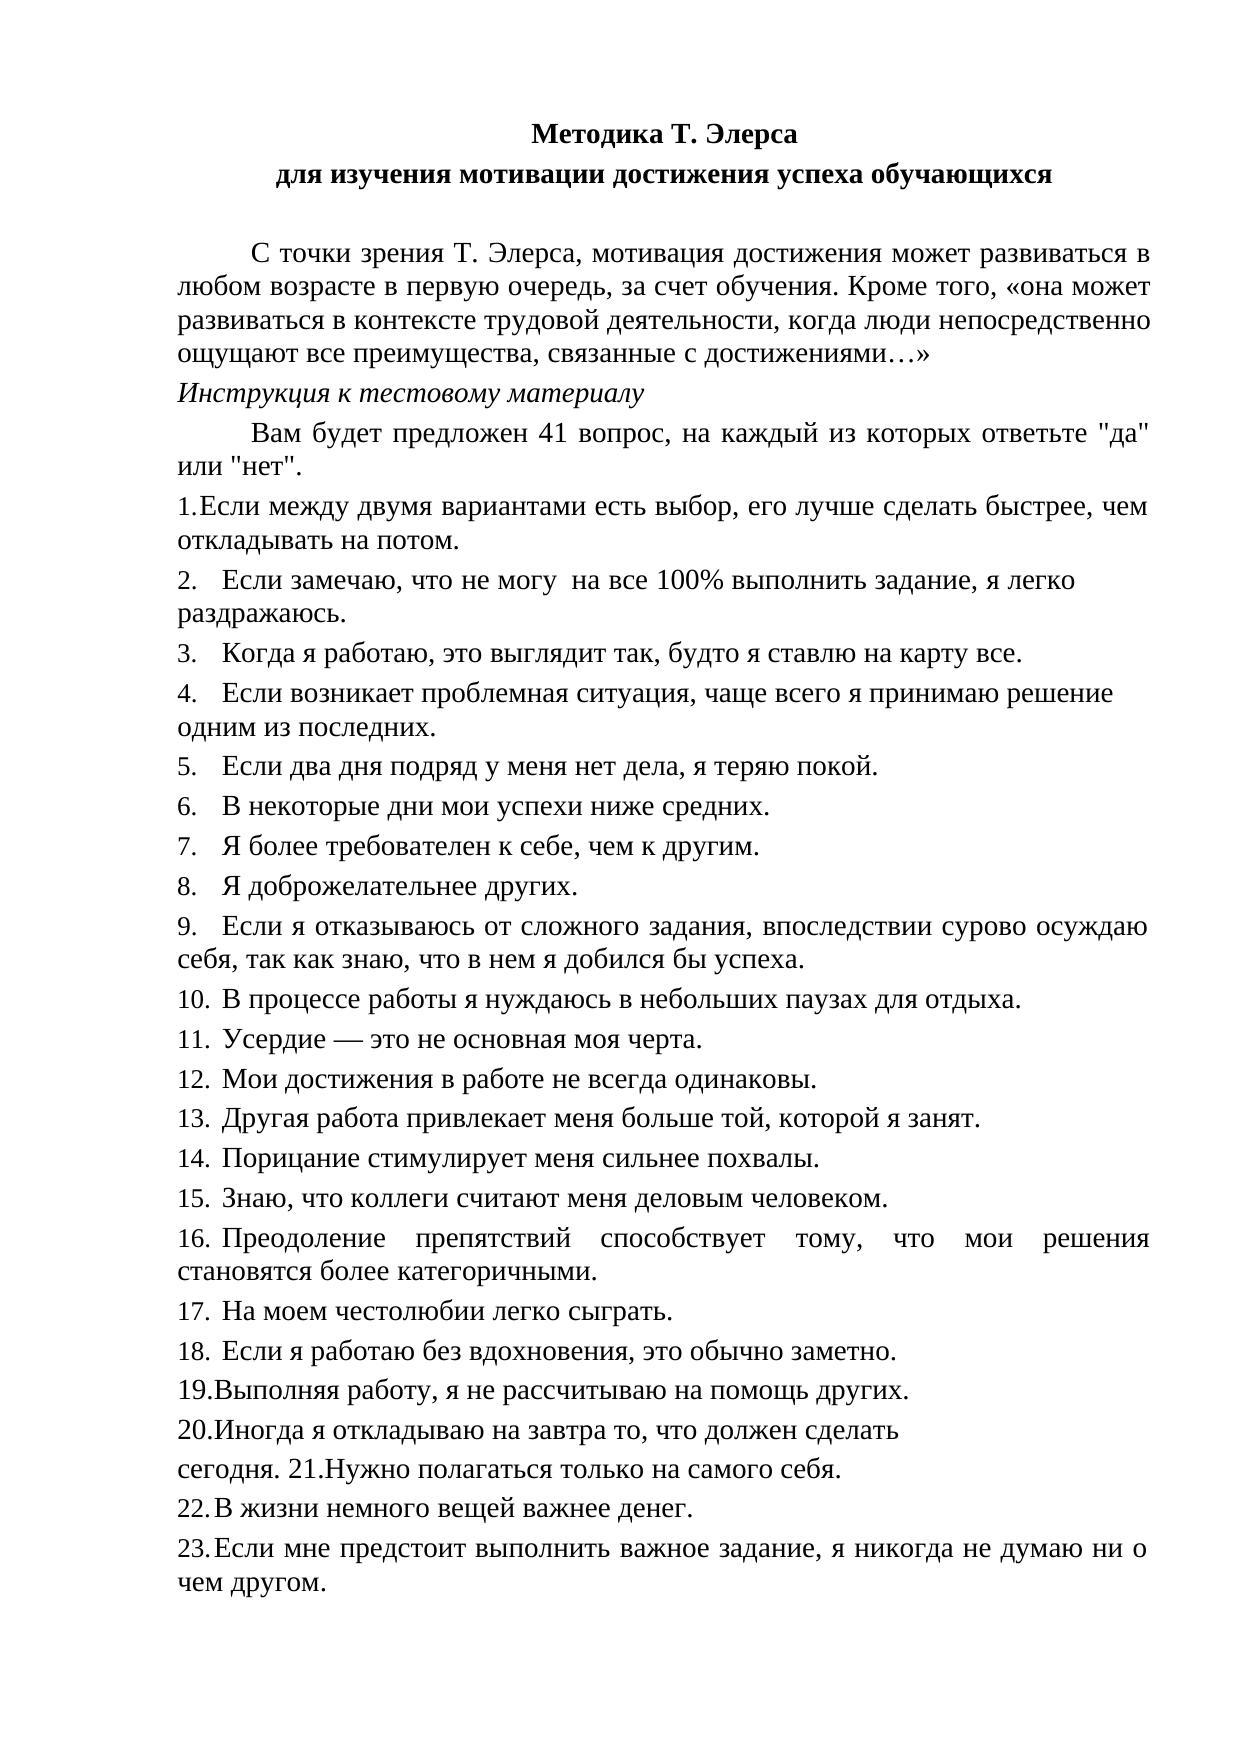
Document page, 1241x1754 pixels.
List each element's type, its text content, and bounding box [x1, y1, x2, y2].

list Если мне предстоит выполнить важное задание, я никогда не думаю ни о чем другом. [177, 1530, 1151, 1597]
list Преодоление препятствий способствует тому, что мои решения становятся более категоричными. [177, 1220, 1151, 1287]
list Порицание стимулирует меня сильнее похвалы. [177, 1140, 1180, 1174]
list В жизни немного вещей важнее денег. [177, 1491, 1180, 1524]
list На моем честолюбии легко сыграть. [177, 1293, 1180, 1327]
list Мои достижения в работе не всегда одинаковы. [177, 1061, 1180, 1094]
list Я более требователен к себе, чем к другим. [177, 828, 1180, 862]
list Если я работаю без вдохновения, это обычно заметно. 19.Выполняя работу, я не рассчитываю на помощь других. 20.Иногда я откладываю на завтра то, что должен сделать сегодня. 21.Нужно полагаться только на самого себя. [177, 1333, 1009, 1485]
list Усердие — это не основная моя черта. [177, 1021, 1180, 1054]
subtitle Методика Т. Элерса [273, 116, 1055, 149]
list Знаю, что коллеги считают меня деловым человеком. [177, 1180, 1180, 1214]
list Если между двумя вариантами есть выбор, его лучше сделать быстрее, чем откладывать на потом. [177, 488, 1151, 556]
list Я доброжелательнее других. [177, 868, 1180, 901]
list Если я отказываюсь от сложного задания, впоследствии сурово осуждаю себя, так как знаю, что в нем я добился бы успеха. [177, 908, 1151, 975]
list Другая работа привлекает меня больше той, которой я занят. [177, 1100, 1180, 1134]
text Вам будет предложен 41 вопрос, на каждый из которых ответьте "да" или "нет". [177, 415, 1151, 482]
text Инструкция к тестовому материалу [177, 375, 1180, 409]
list Когда я работаю, это выглядит так, будто я ставлю на карту все. [177, 635, 1180, 669]
list В процессе работы я нуждаюсь в небольших паузах для отдыха. [177, 981, 1180, 1015]
text для изучения мотивации достижения успеха обучающихся [273, 156, 1054, 189]
list Если замечаю, что не могу на все 100% выполнить задание, я легко раздражаюсь. [177, 562, 1151, 629]
text С точки зрения Т. Элерса, мотивация достижения может развиваться в любом возрасте в первую очередь, за счет обучения. Кроме того, «она может развиваться в контексте трудовой деятельности, когда люди непосредственно ощущают все преимущества, связанные с достижениями…» [177, 235, 1152, 369]
list Если два дня подряд у меня нет дела, я теряю покой. [177, 748, 1180, 782]
list В некоторые дни мои успехи ниже средних. [177, 788, 1180, 822]
list Если возникает проблемная ситуация, чаще всего я принимаю решение одним из последних. [177, 675, 1151, 742]
